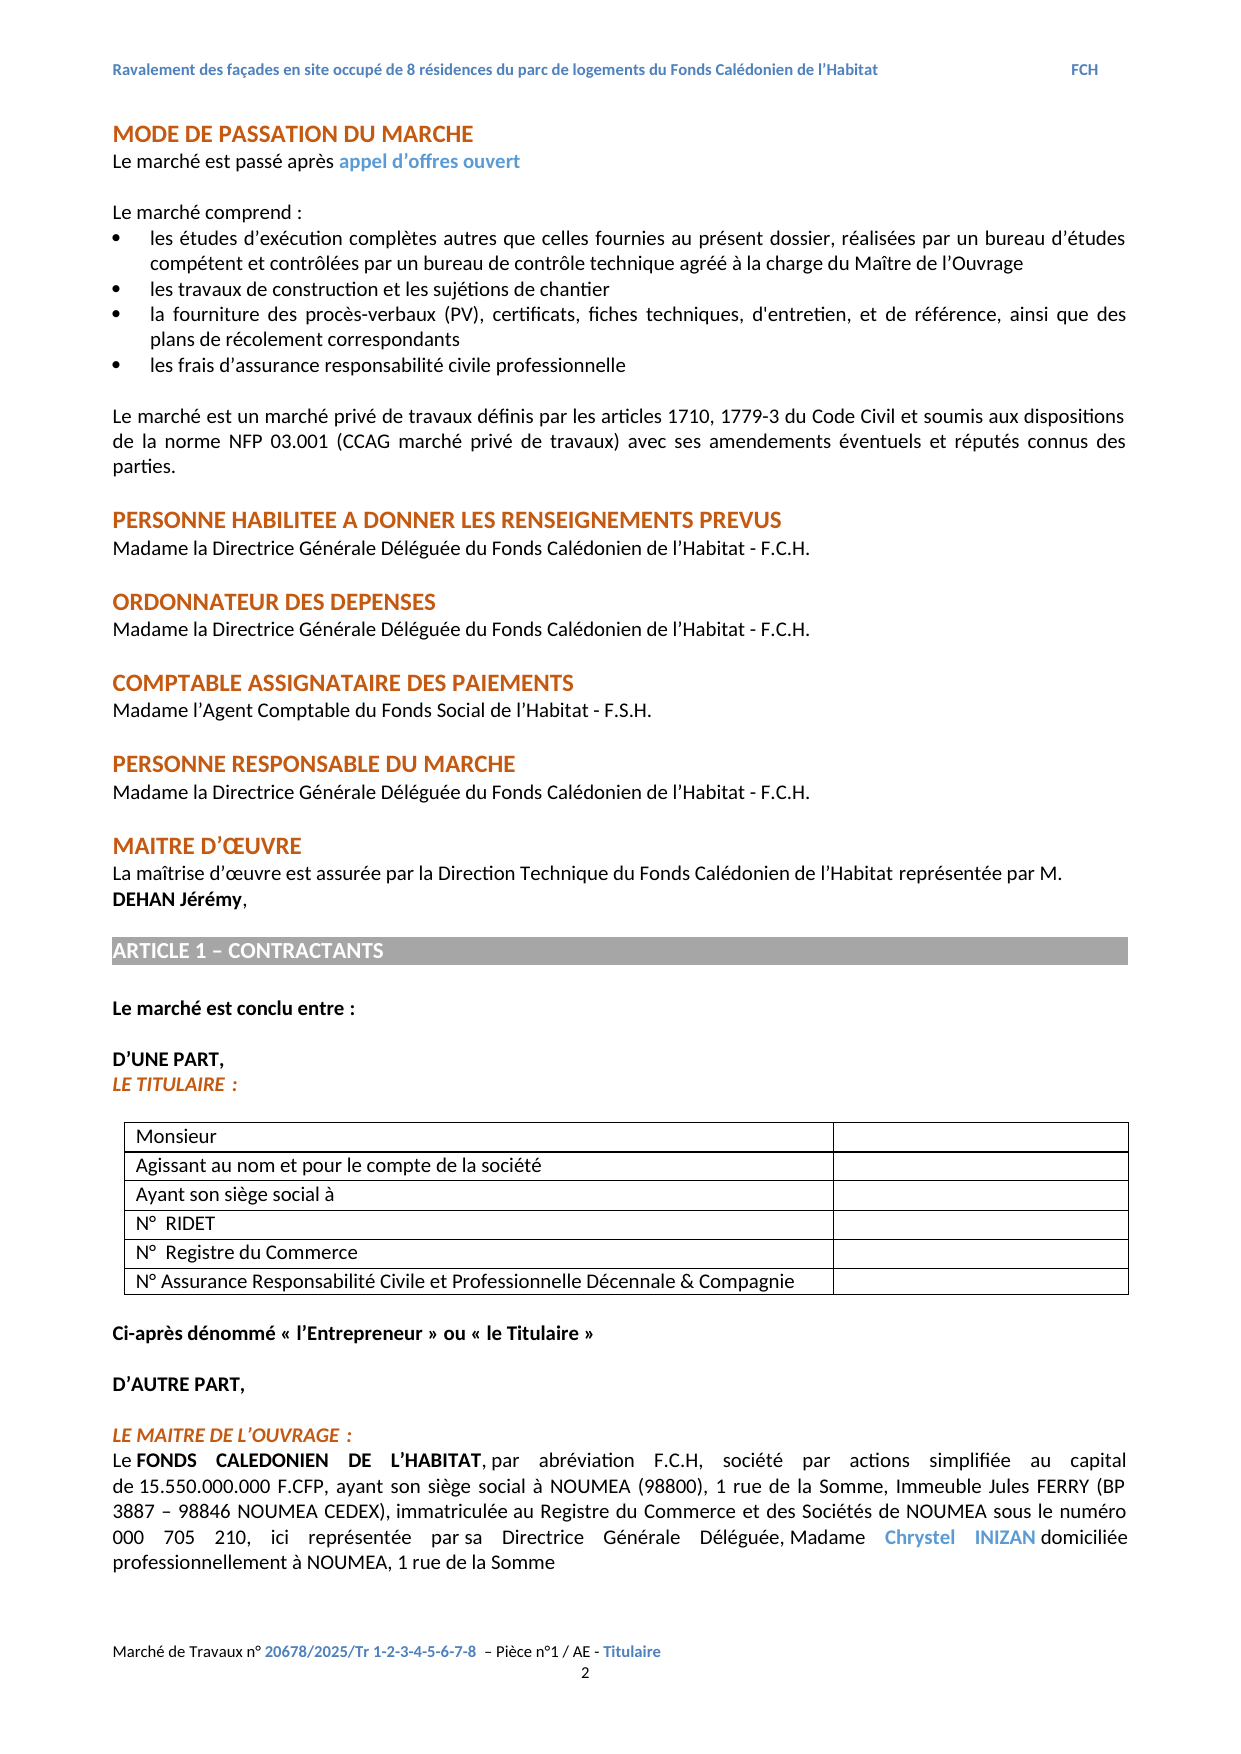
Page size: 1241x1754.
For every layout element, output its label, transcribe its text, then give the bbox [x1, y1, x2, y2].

table_cell Ayant son siège social à [125, 1181, 833, 1209]
table_cell N° RIDET [125, 1211, 833, 1238]
list les travaux de construction et les sujétions de chantier [112, 276, 1128, 301]
text D’UNE PART, [112, 1046, 1128, 1071]
text PERSONNE RESPONSABLE DU MARCHE [112, 748, 1128, 779]
text Madame l’Agent Comptable du Fonds Social de l’Habitat - F.S.H. [112, 698, 1128, 723]
list la fourniture des procès-verbaux (PV), certificats, fiches techniques, d'entretien, et de référence, ainsi que des plans de récolement correspondants [112, 301, 1128, 352]
table_cell [834, 1181, 1128, 1209]
text Le marché comprend : [112, 199, 1128, 225]
text LE TITULAIRE : [112, 1071, 1128, 1097]
text ORDONNATEUR DES DEPENSES [112, 586, 1128, 616]
table_cell [834, 1153, 1128, 1180]
text MAITRE D’ŒUVRE [112, 830, 1128, 860]
text Le marché est conclu entre : [112, 995, 1128, 1021]
table_cell [834, 1269, 1128, 1294]
list les frais d’assurance responsabilité civile professionnelle [112, 352, 1128, 377]
table_cell [834, 1240, 1128, 1268]
text La maîtrise d’œuvre est assurée par la Direction Technique du Fonds Calédonien de l’Habitat représentée par M. DEHAN Jérémy, [112, 860, 1128, 911]
text PERSONNE HABILITEE A DONNER LES RENSEIGNEMENTS PREVUS [112, 504, 1128, 535]
table_header Monsieur [125, 1123, 833, 1151]
list les études d’exécution complètes autres que celles fournies au présent dossier, réalisées par un bureau d’études compétent et contrôlées par un bureau de contrôle technique agréé à la charge du Maître de l’Ouvrage [112, 225, 1128, 276]
table_cell N° Registre du Commerce [125, 1240, 833, 1268]
text Madame la Directrice Générale Déléguée du Fonds Calédonien de l’Habitat - F.C.H. [112, 535, 1128, 560]
text MODE DE PASSATION DU MARCHE [112, 118, 1128, 149]
text Le FONDS CALEDONIEN DE L’HABITAT, par abréviation F.C.H, société par actions simplifiée au capital de 15.550.000.000 F.CFP, ayant son siège social à NOUMEA (98800), 1 rue de la Somme, Immeuble Jules FERRY (BP 3887 – 98846 NOUMEA CEDEX), immatriculée au Registre du Commerce et des Sociétés de NOUMEA sous le numéro 000 705 210, ici représentée par sa Directrice Générale Déléguée, Madame Chrystel INIZAN domiciliée professionnellement à NOUMEA, 1 rue de la Somme [556, 1524, 1128, 1575]
text Le marché est passé après appel d’offres ouvert [112, 149, 1128, 174]
table_cell [834, 1211, 1128, 1238]
table_header [834, 1123, 1128, 1151]
text Le marché est un marché privé de travaux définis par les articles 1710, 1779-3 du Code Civil et soumis aux dispositions de la norme NFP 03.001 (CCAG marché privé de travaux) avec ses amendements éventuels et réputés connus des parties. [112, 403, 1128, 479]
text D’AUTRE PART, [112, 1371, 1128, 1397]
text Madame la Directrice Générale Déléguée du Fonds Calédonien de l’Habitat - F.C.H. [112, 779, 1128, 804]
text LE MAITRE DE L’OUVRAGE : [112, 1422, 1128, 1448]
text COMPTABLE ASSIGNATAIRE DES PAIEMENTS [112, 667, 1128, 698]
table_cell Agissant au nom et pour le compte de la société [125, 1153, 833, 1180]
text Ci-après dénommé « l’Entrepreneur » ou « le Titulaire » [112, 1321, 1128, 1346]
text Madame la Directrice Générale Déléguée du Fonds Calédonien de l’Habitat - F.C.H. [112, 616, 1128, 642]
table_cell N° Assurance Responsabilité Civile et Professionnelle Décennale & Compagnie [125, 1269, 833, 1294]
text ARTICLE 1 – CONTRACTANTS [112, 937, 1128, 965]
